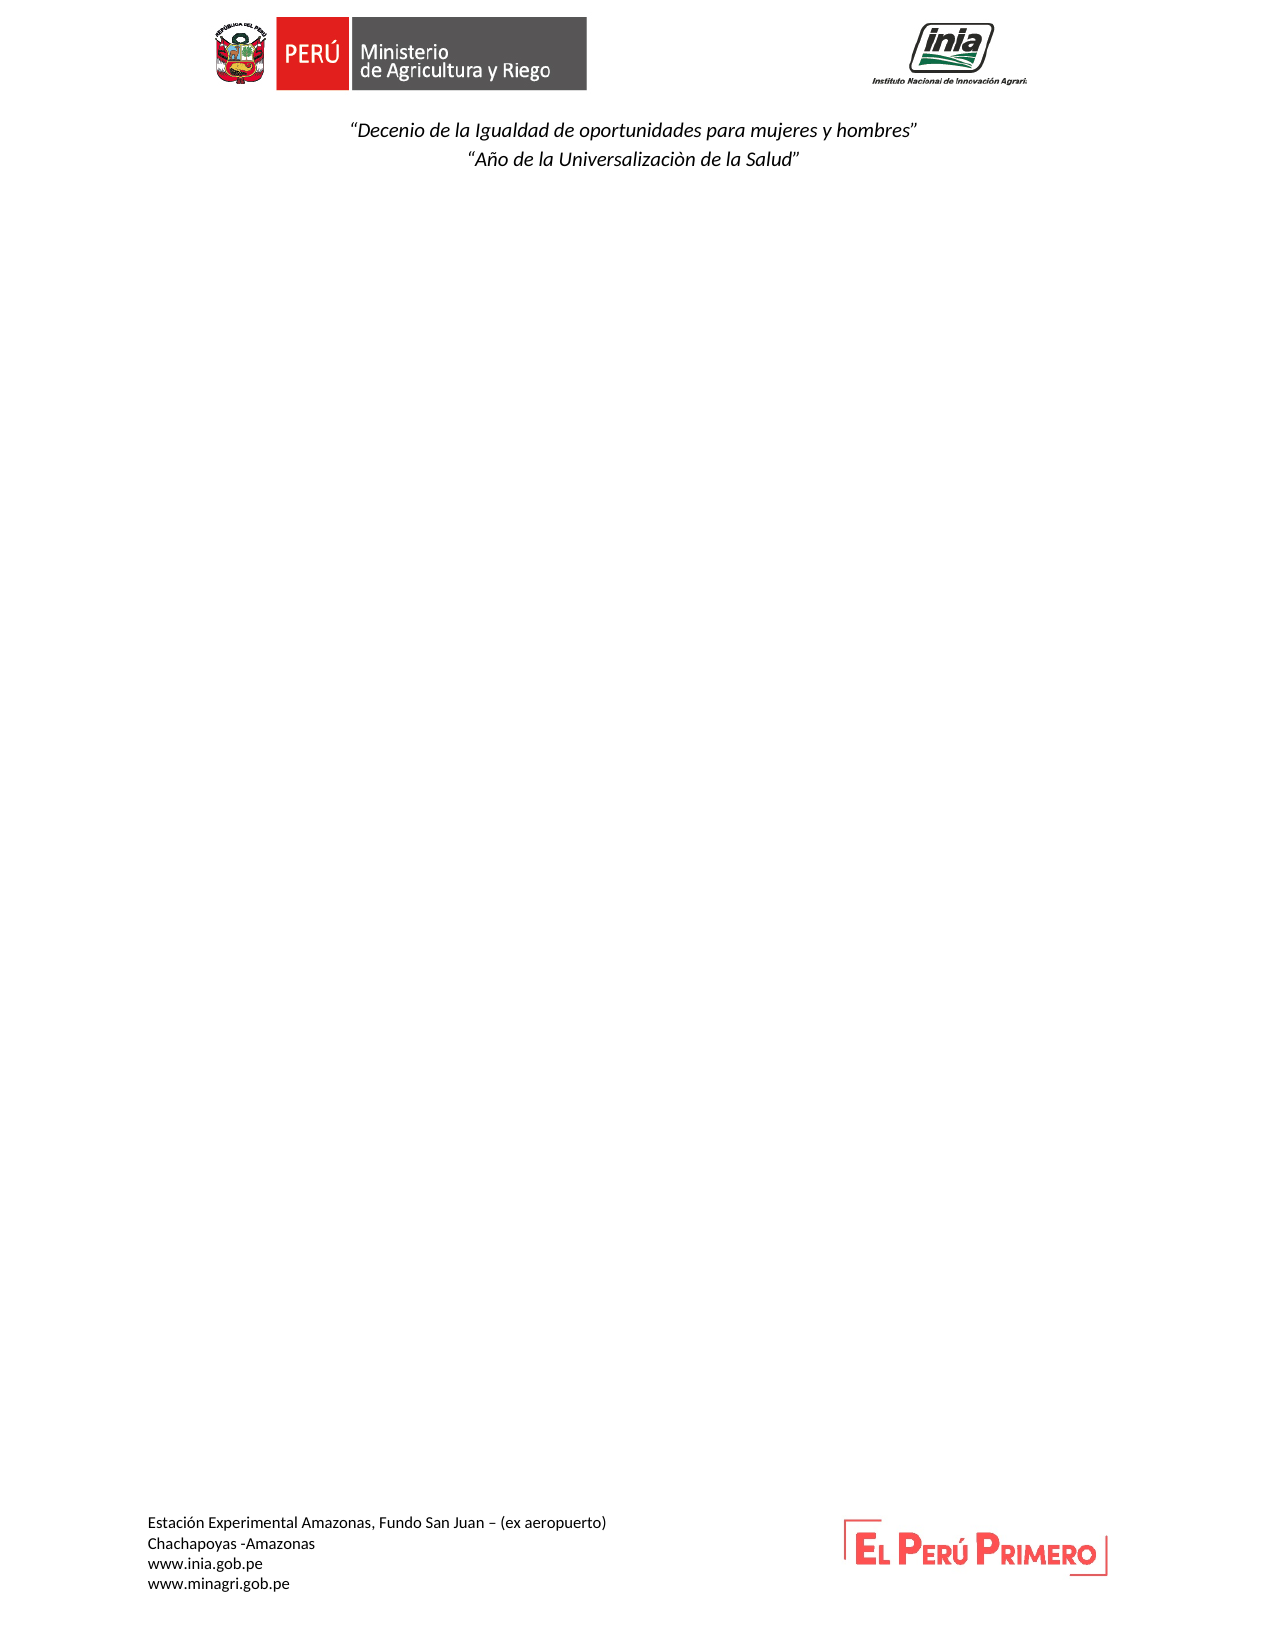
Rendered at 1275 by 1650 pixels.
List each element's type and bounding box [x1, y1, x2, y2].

picture [841, 1515, 1110, 1580]
picture [201, 3, 1027, 101]
